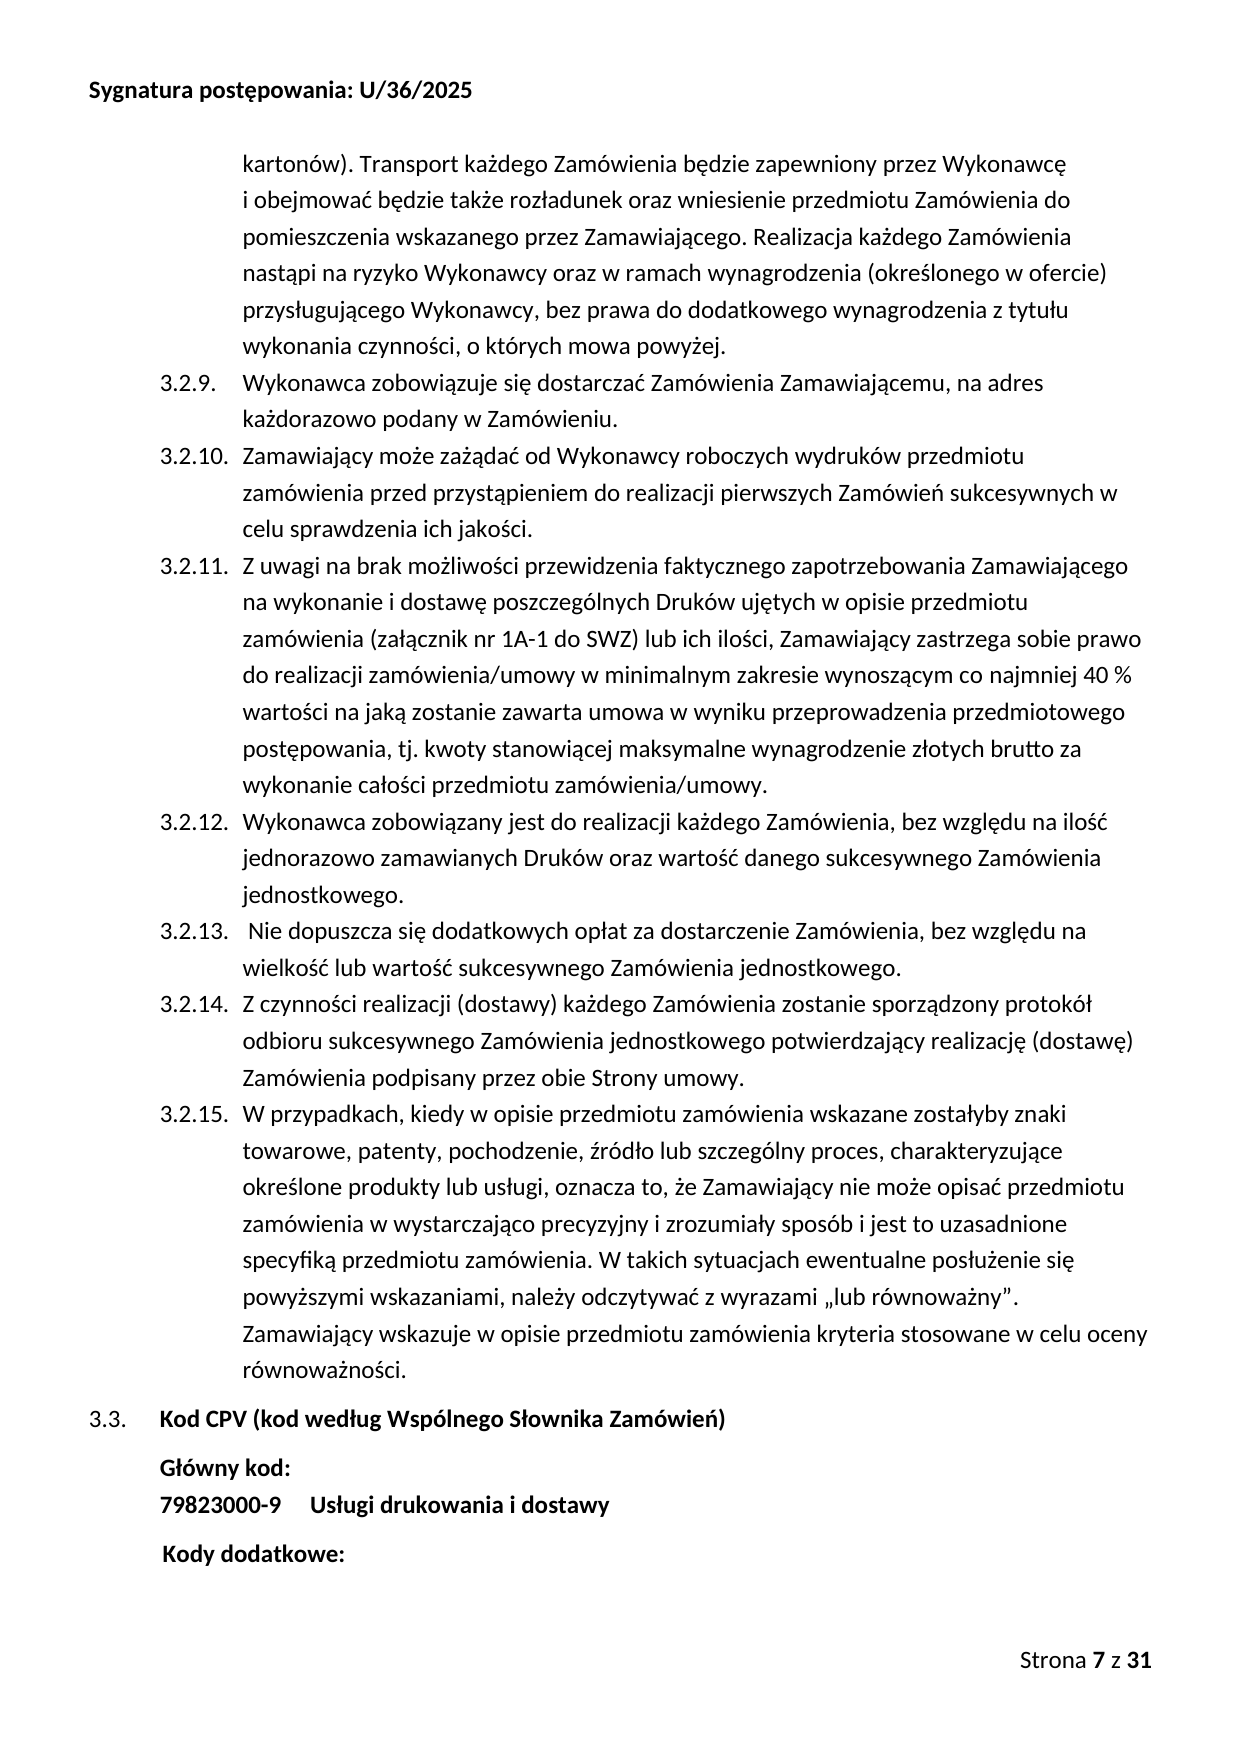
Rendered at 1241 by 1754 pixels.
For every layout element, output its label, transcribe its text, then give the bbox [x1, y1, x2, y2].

subtitle Kod CPV (kod według Wspólnego Słownika Zamówień) [89, 1403, 1152, 1434]
list W przypadkach, kiedy w opisie przedmiotu zamówienia wskazane zostałyby znaki towarowe, patenty, pochodzenie, źródło lub szczególny proces, charakteryzujące określone produkty lub usługi, oznacza to, że Zamawiający nie może opisać przedmiotu zamówienia w wystarczająco precyzyjny i zrozumiały sposób i jest to uzasadnione specyfiką przedmiotu zamówienia. W takich sytuacjach ewentualne posłużenie się powyższymi wskazaniami, należy odczytywać z wyrazami „lub równoważny”. Zamawiający wskazuje w opisie przedmiotu zamówienia kryteria stosowane w celu oceny równoważności. [159, 1098, 1152, 1385]
list 79823000-9 Usługi drukowania i dostawy [159, 1489, 1152, 1519]
list Zamawiający może zażądać od Wykonawcy roboczych wydruków przedmiotu zamówienia przed przystąpieniem do realizacji pierwszych Zamówień sukcesywnych w celu sprawdzenia ich jakości. [159, 440, 1152, 544]
list Wykonawca zobowiązuje się dostarczać Zamówienia Zamawiającemu, na adres każdorazowo podany w Zamówieniu. [159, 367, 1152, 434]
list Z uwagi na brak możliwości przewidzenia faktycznego zapotrzebowania Zamawiającego na wykonanie i dostawę poszczególnych Druków ujętych w opisie przedmiotu zamówienia (załącznik nr 1A-1 do SWZ) lub ich ilości, Zamawiający zastrzega sobie prawo do realizacji zamówienia/umowy w minimalnym zakresie wynoszącym co najmniej 40 % wartości na jaką zostanie zawarta umowa w wyniku przeprowadzenia przedmiotowego postępowania, tj. kwoty stanowiącej maksymalne wynagrodzenie złotych brutto za wykonanie całości przedmiotu zamówienia/umowy. [159, 550, 1152, 800]
list Główny kod: [159, 1452, 1152, 1483]
list Nie dopuszcza się dodatkowych opłat za dostarczenie Zamówienia, bez względu na wielkość lub wartość sukcesywnego Zamówienia jednostkowego. [159, 916, 1152, 983]
list Z czynności realizacji (dostawy) każdego Zamówienia zostanie sporządzony protokół odbioru sukcesywnego Zamówienia jednostkowego potwierdzający realizację (dostawę) Zamówienia podpisany przez obie Strony umowy. [159, 989, 1152, 1092]
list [159, 148, 1152, 361]
text Kody dodatkowe: [162, 1538, 1152, 1568]
list Wykonawca zobowiązany jest do realizacji każdego Zamówienia, bez względu na ilość jednorazowo zamawianych Druków oraz wartość danego sukcesywnego Zamówienia jednostkowego. [159, 806, 1152, 909]
